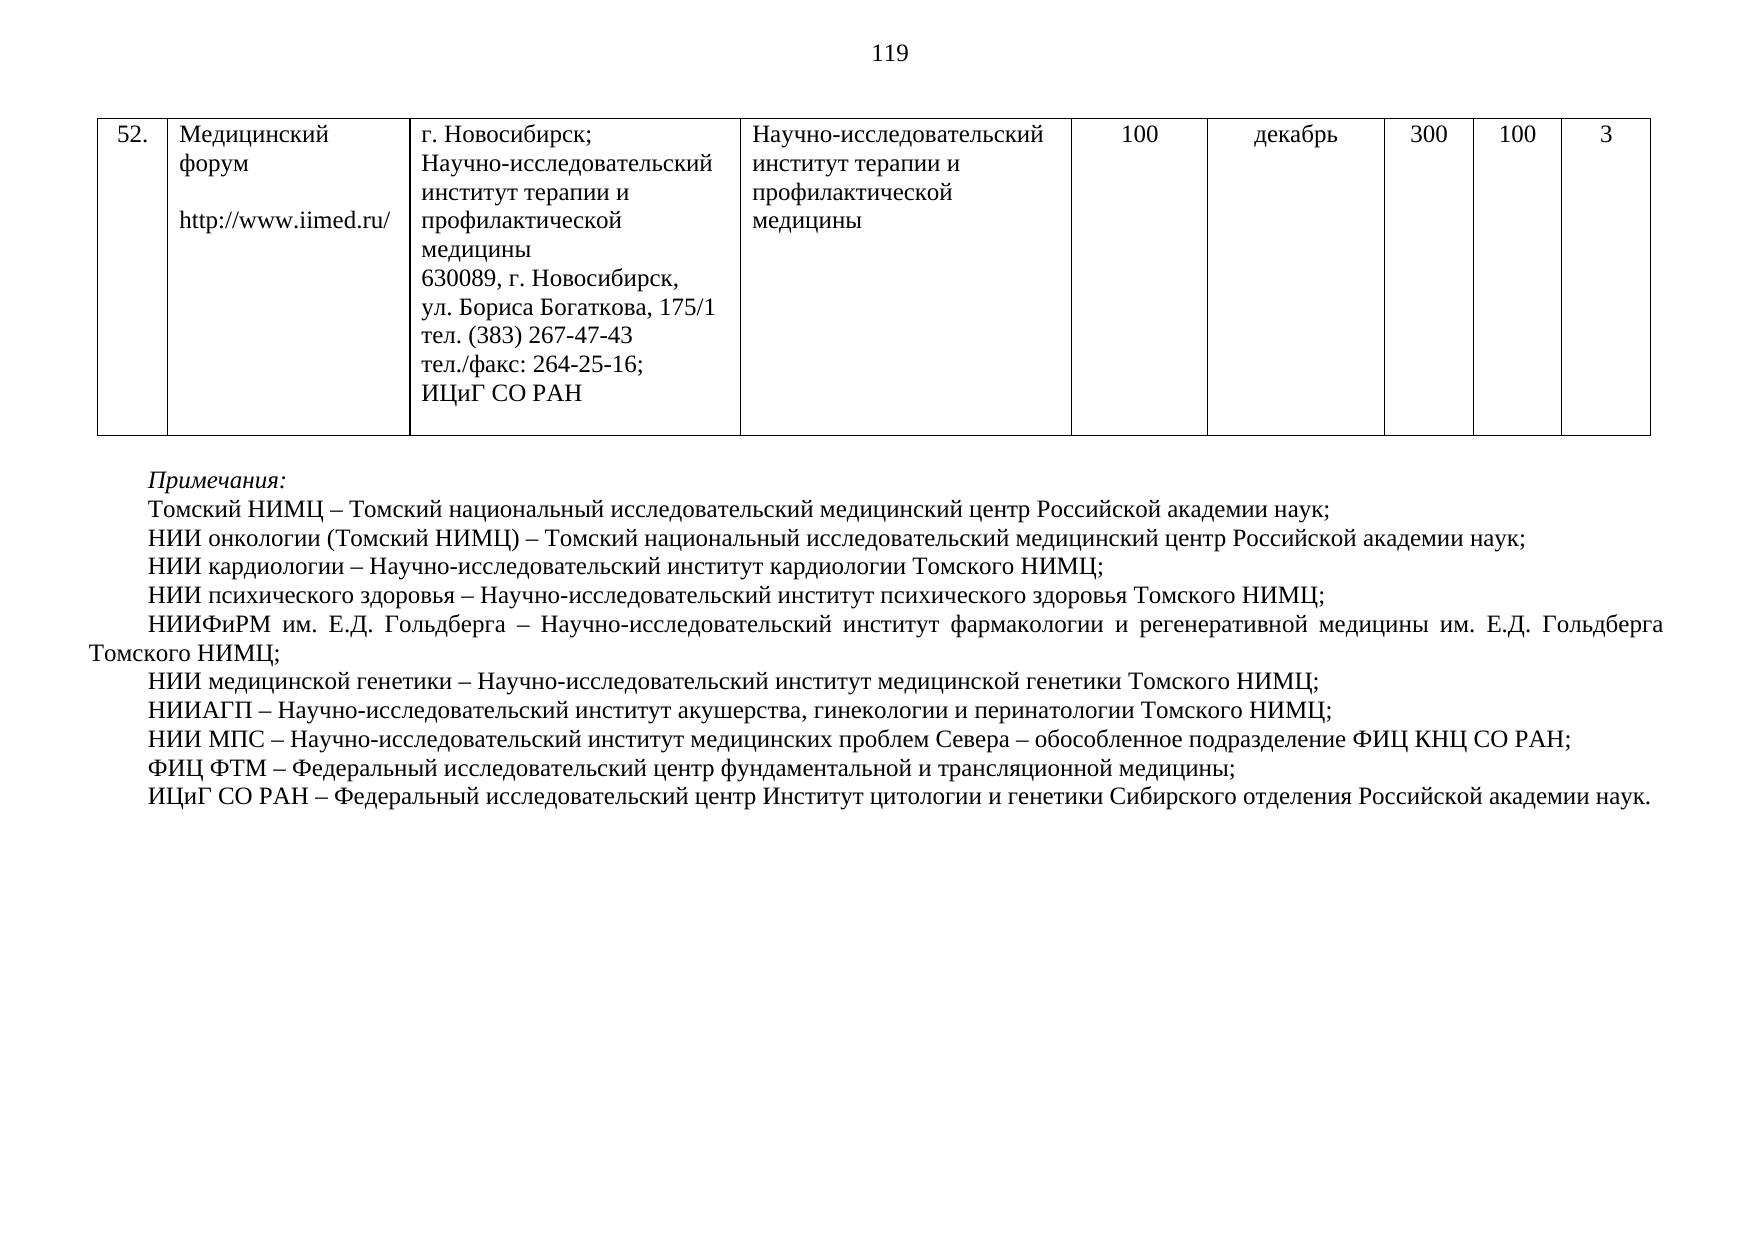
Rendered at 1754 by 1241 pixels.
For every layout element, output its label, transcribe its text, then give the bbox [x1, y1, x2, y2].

text НИИФиРМ им. Е.Д. Гольдберга – Научно-исследовательский институт фармакологии и регенеративной медицины им. Е.Д. Гольдберга Томского НИМЦ; [89, 609, 1665, 666]
table_cell 3 [1562, 119, 1650, 435]
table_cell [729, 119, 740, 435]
table_cell 52. [98, 119, 167, 435]
table_cell 300 [1385, 119, 1473, 435]
text НИИ медицинской генетики – Научно-исследовательский институт медицинской генетики Томского НИМЦ; [89, 666, 1665, 695]
table_cell 100 [1072, 119, 1207, 435]
table_cell Медицинский форум http://www.iimed.ru/ [168, 119, 409, 435]
text Томский НИМЦ – Томский национальный исследовательский медицинский центр Российской академии наук; [89, 494, 1665, 523]
text НИИ кардиологии – Научно-исследовательский институт кардиологии Томского НИМЦ; [89, 551, 1665, 580]
table_cell декабрь [1208, 119, 1384, 435]
table_cell 100 [1474, 119, 1561, 435]
text Примечания: [89, 465, 1665, 494]
text ФИЦ ФТМ – Федеральный исследовательский центр фундаментальной и трансляционной медицины; [89, 753, 1665, 781]
text НИИ психического здоровья – Научно-исследовательский институт психического здоровья Томского НИМЦ; [89, 580, 1665, 609]
text НИИ онкологии (Томский НИМЦ) – Томский национальный исследовательский медицинский центр Российской академии наук; [89, 523, 1665, 551]
table_cell Научно-исследовательский институт терапии и профилактической медицины [741, 119, 1071, 435]
text ИЦиГ СО РАН – Федеральный исследовательский центр Институт цитологии и генетики Сибирского отделения Российской академии наук. [89, 781, 1665, 810]
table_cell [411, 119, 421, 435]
text НИИАГП – Научно-исследовательский институт акушерства, гинекологии и перинатологии Томского НИМЦ; [89, 695, 1665, 724]
text НИИ МПС – Научно-исследовательский институт медицинских проблем Севера – обособленное подразделение ФИЦ КНЦ СО РАН; [89, 724, 1665, 753]
